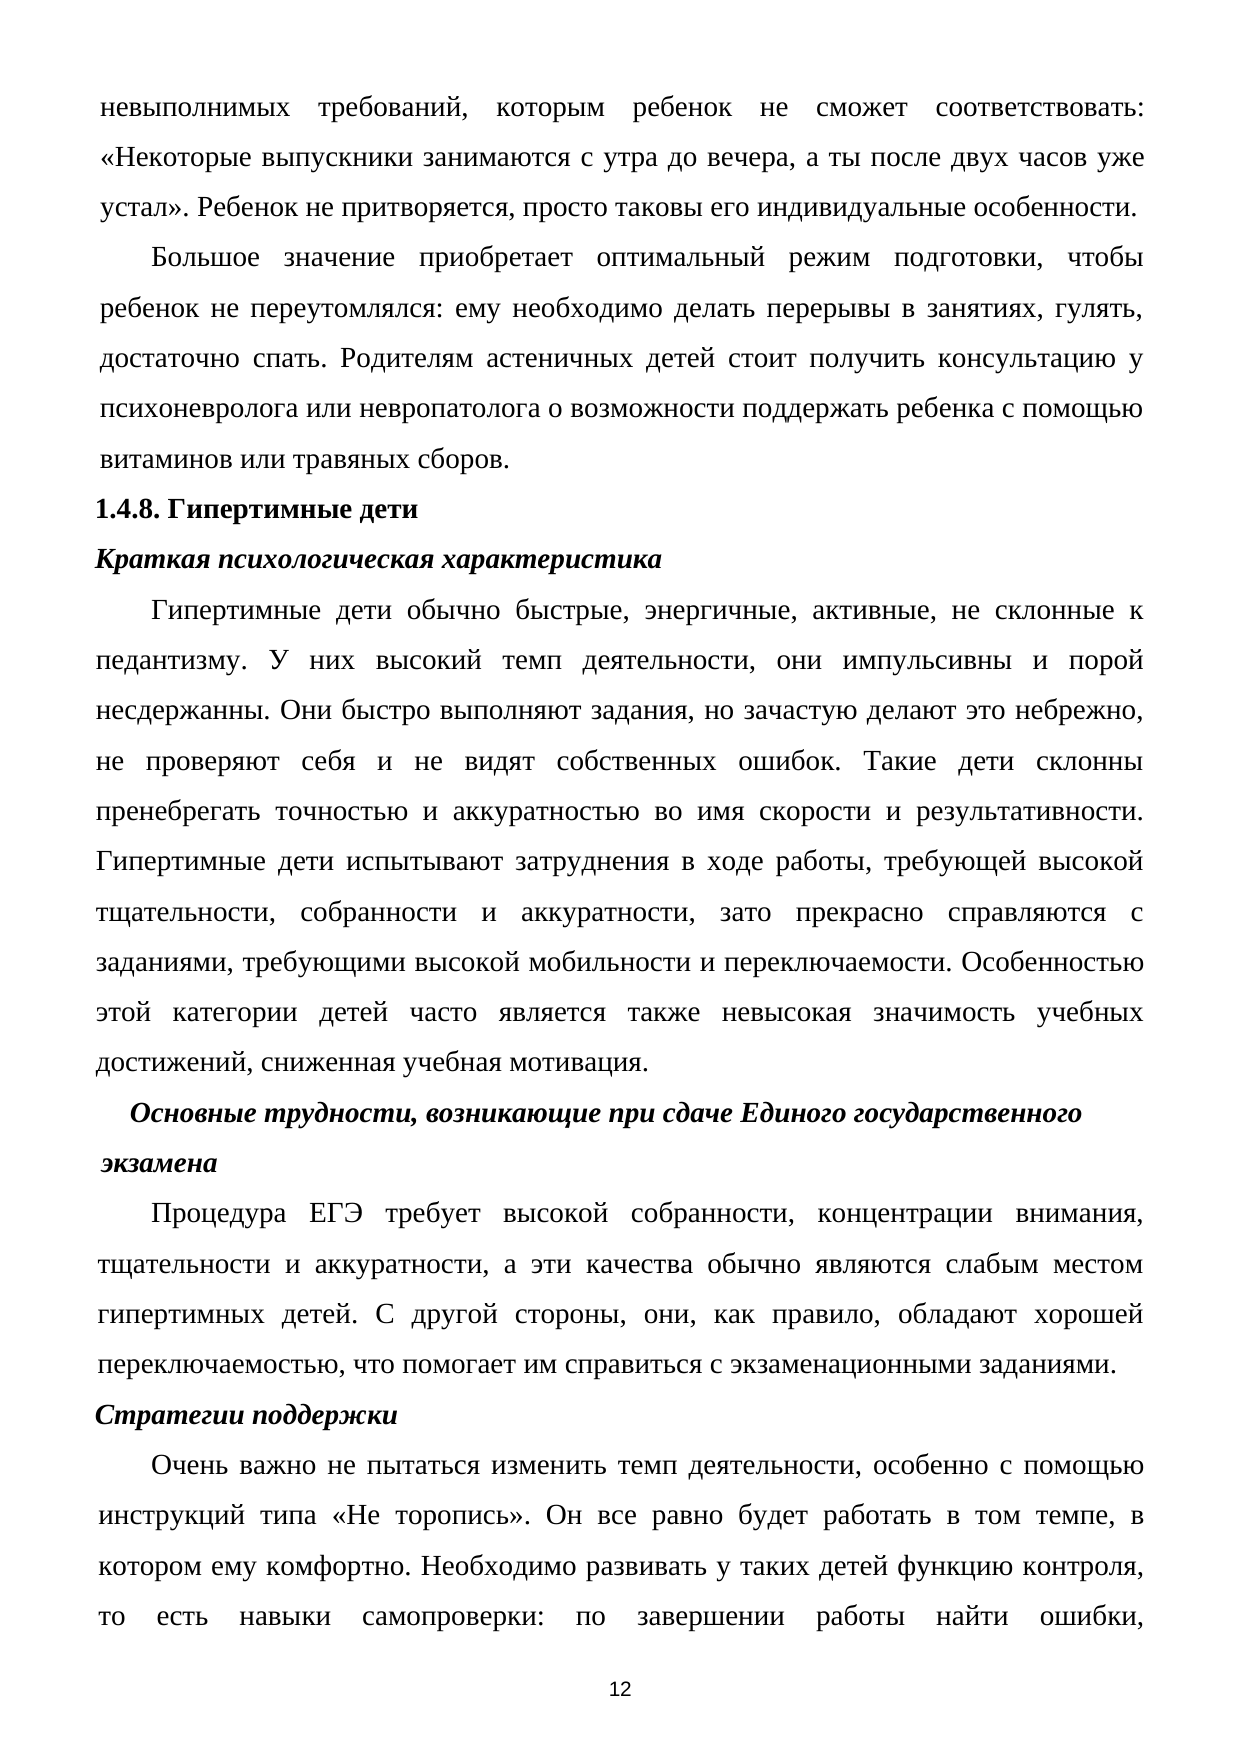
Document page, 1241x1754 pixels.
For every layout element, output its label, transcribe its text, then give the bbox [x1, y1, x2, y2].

text Большое значение приобретает оптимальный режим подготовки, чтобы ребенок не переутомлялся: ему необходимо делать перерывы в занятиях, гулять, достаточно спать. Родителям астеничных детей стоит получить консультацию у психоневролога или невропатолога о возможности поддержать ребенка с помощью витаминов или травяных сборов. [99, 239, 1144, 474]
text Процедура ЕГЭ требует высокой собранности, концентрации внимания, тщательности и аккуратности, а эти качества обычно являются слабым местом гипертимных детей. С другой стороны, они, как правило, обладают хорошей переключаемостью, что помогает им справиться с экзаменационными заданиями. [97, 1196, 1145, 1380]
text Гипертимные дети обычно быстрые, энергичные, активные, не склонные к педантизму. У них высокий темп деятельности, они импульсивны и порой несдержанны. Они быстро выполняют задания, но зачастую делают это небрежно, не проверяют себя и не видят собственных ошибок. Такие дети склонны пренебрегать точностью и аккуратностью во имя скорости и результативности. Гипертимные дети испытывают затруднения в ходе работы, требующей высокой тщательности, собранности и аккуратности, зато прекрасно справляются с заданиями, требующими высокой мобильности и переключаемости. Особенностью этой категории детей часто является также невысокая значимость учебных достижений, сниженная учебная мотивация. [96, 592, 1145, 1078]
text Основные трудности, возникающие при сдаче Единого государственного экзамена [101, 1095, 1145, 1179]
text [98, 1447, 1145, 1632]
text Краткая психологическая характеристика [94, 541, 1146, 575]
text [100, 89, 1146, 223]
text Стратегии поддержки [94, 1397, 1146, 1430]
text 1.4.8. Гипертимные дети [94, 491, 1146, 525]
